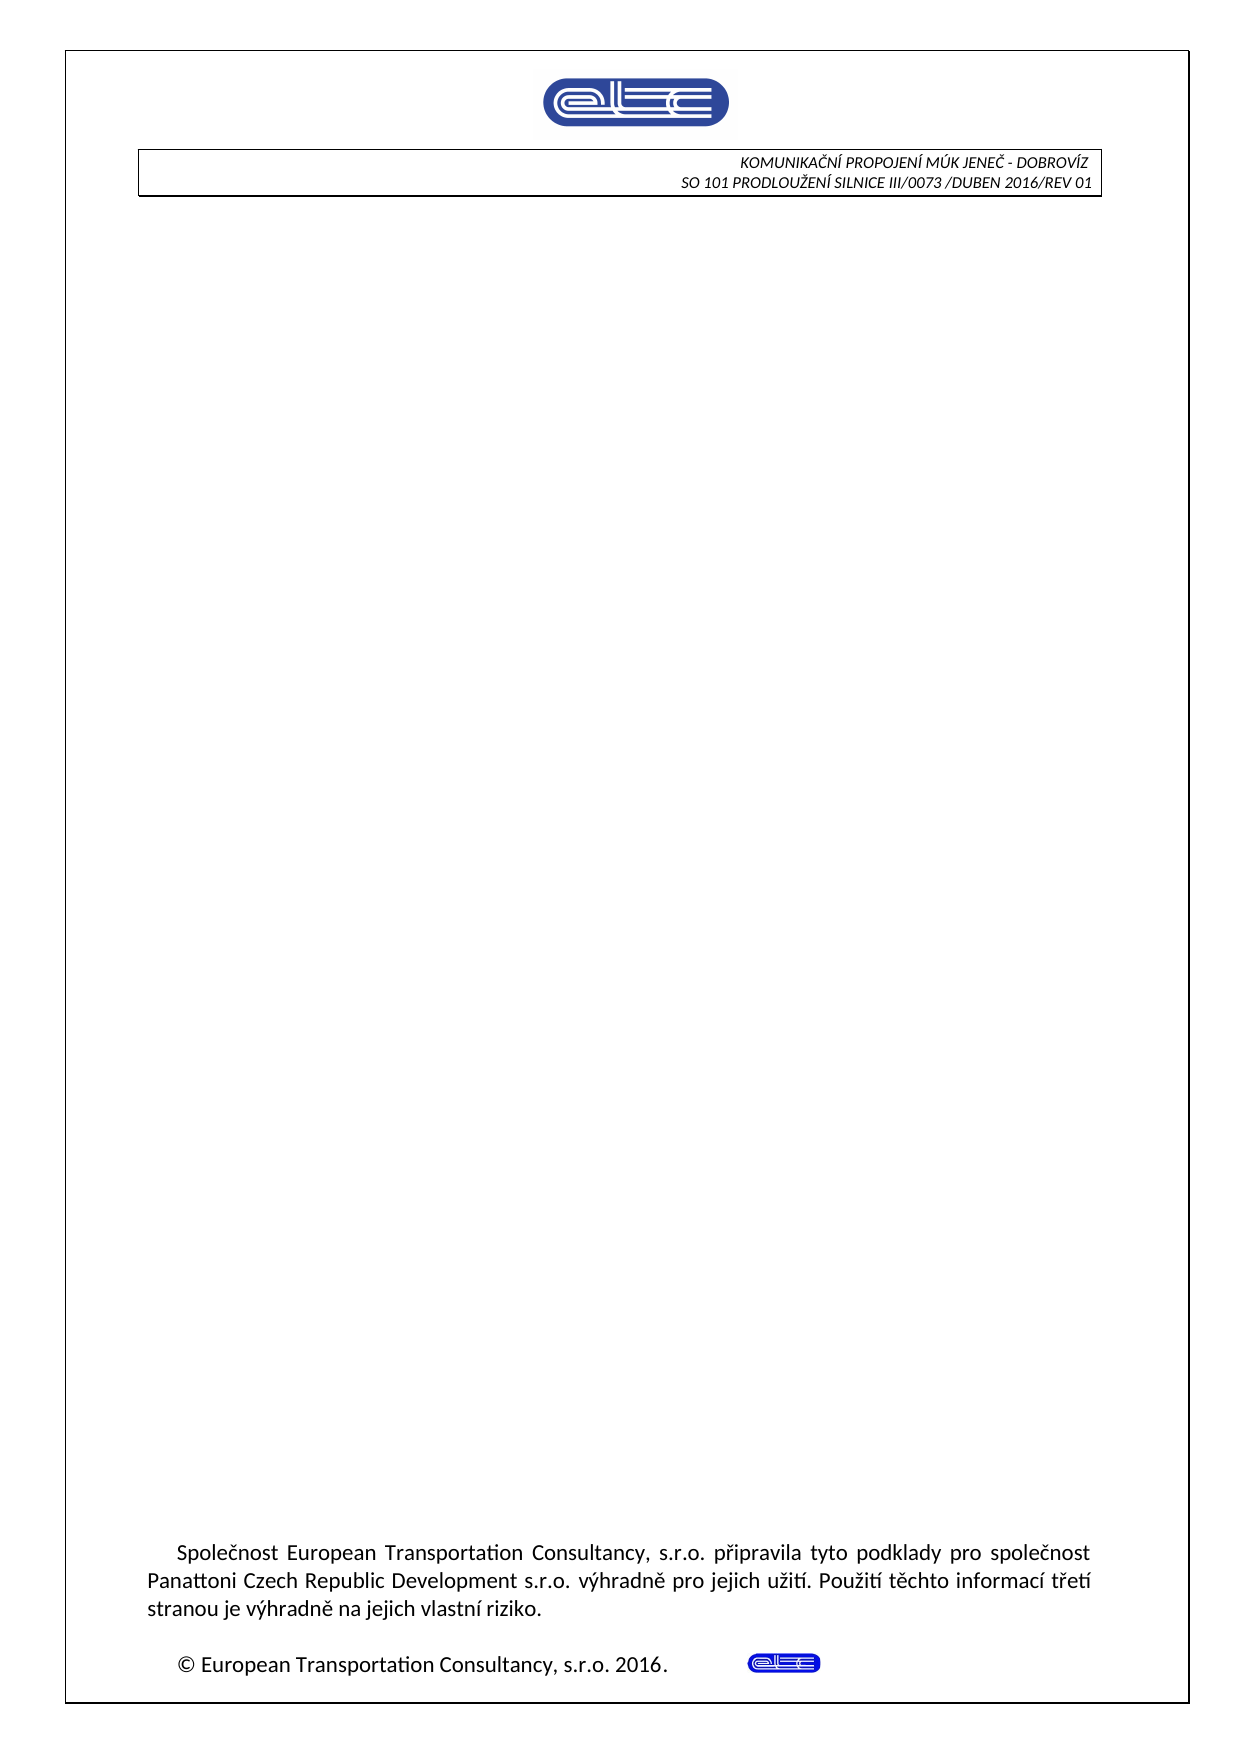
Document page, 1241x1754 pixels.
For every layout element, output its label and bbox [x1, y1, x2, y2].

picture [747, 1653, 821, 1673]
picture [533, 69, 738, 140]
